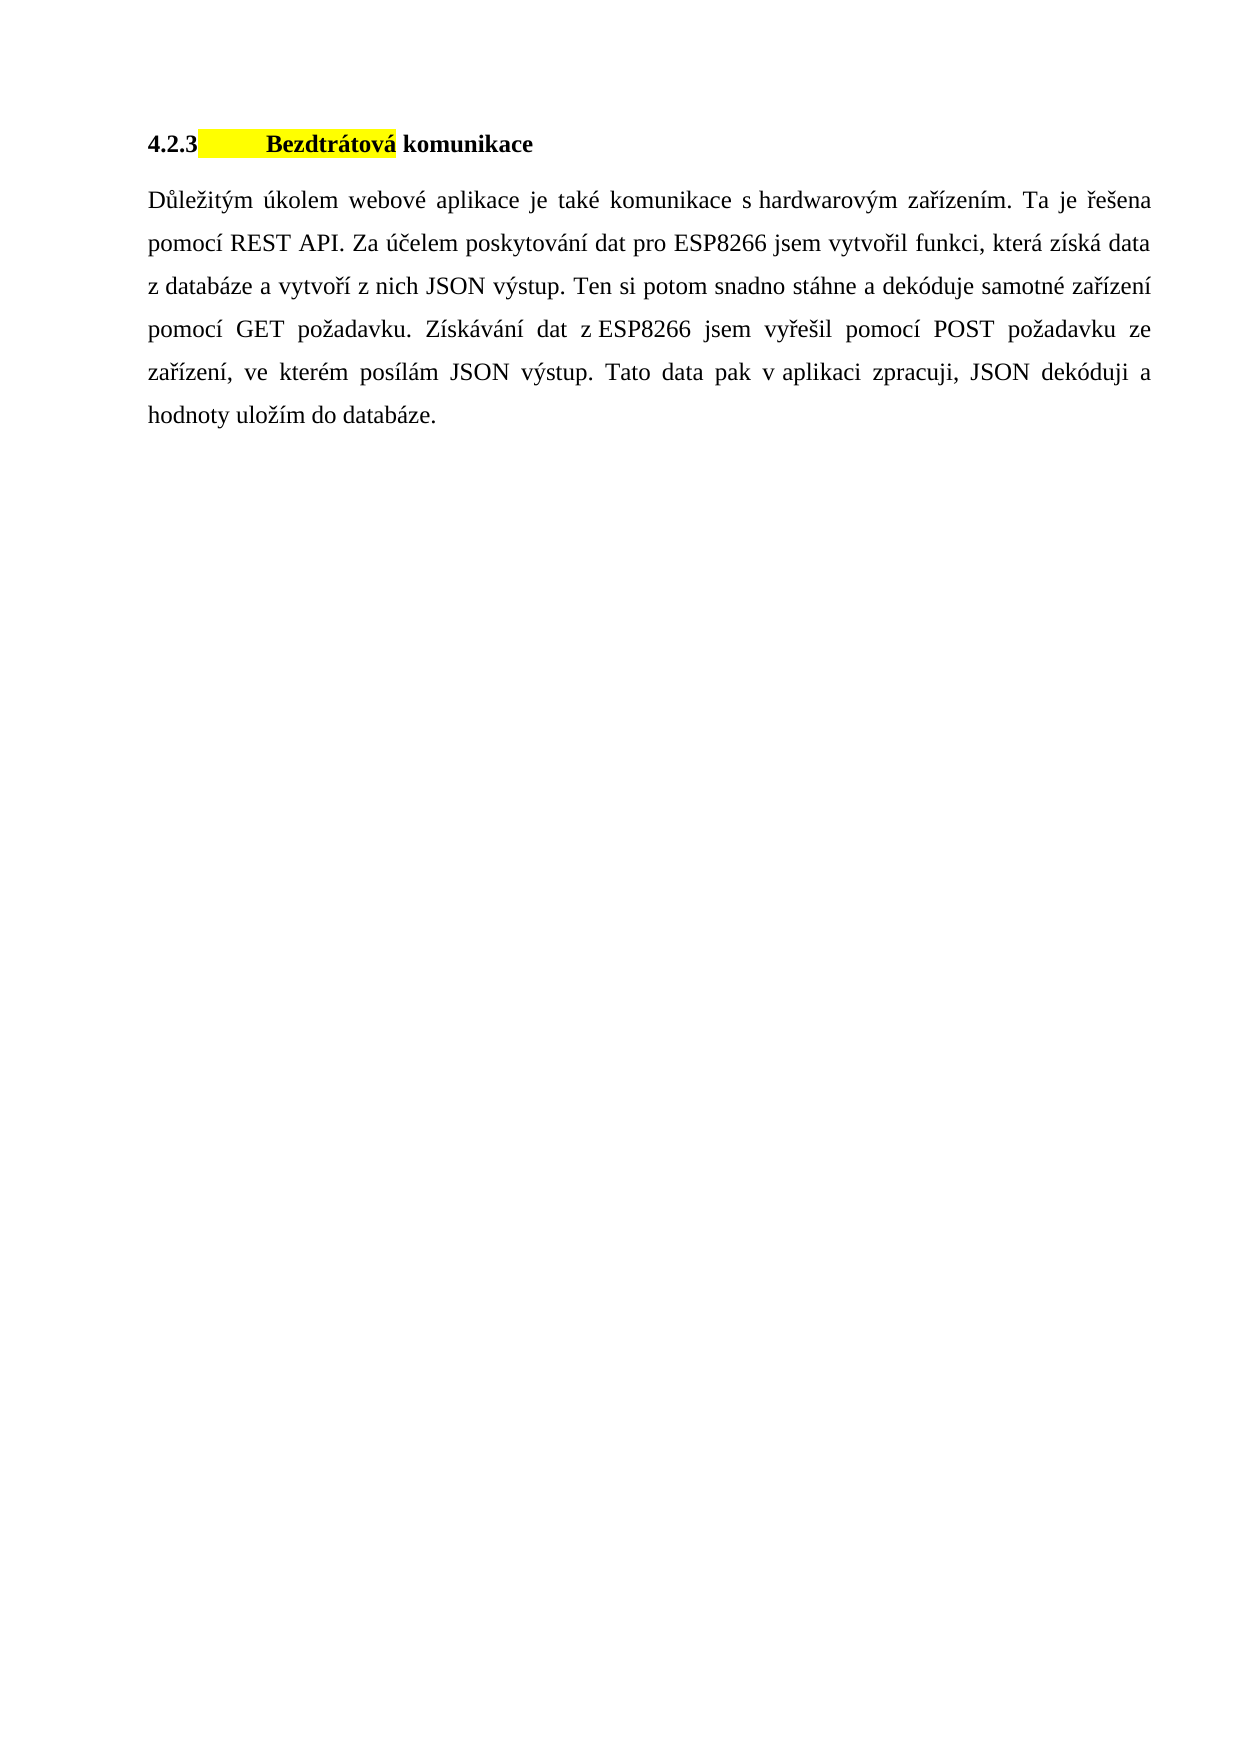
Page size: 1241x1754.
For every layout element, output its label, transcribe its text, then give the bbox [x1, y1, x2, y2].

subtitle Bezdtrátová komunikace [396, 129, 1152, 158]
subtitle Bezdtrátová komunikace [148, 129, 198, 158]
text Důležitým úkolem webové aplikace je také komunikace s hardwarovým zařízením. Ta je řešena pomocí REST API. Za účelem poskytování dat pro ESP8266 jsem vytvořil funkci, která získá data z databáze a vytvoří z nich JSON výstup. Ten si potom snadno stáhne a dekóduje samotné zařízení pomocí GET požadavku. Získávání dat z ESP8266 jsem vyřešil pomocí POST požadavku ze zařízení, ve kterém posílám JSON výstup. Tato data pak v aplikaci zpracuji, JSON dekóduji a hodnoty uložím do databáze. [148, 185, 1152, 429]
